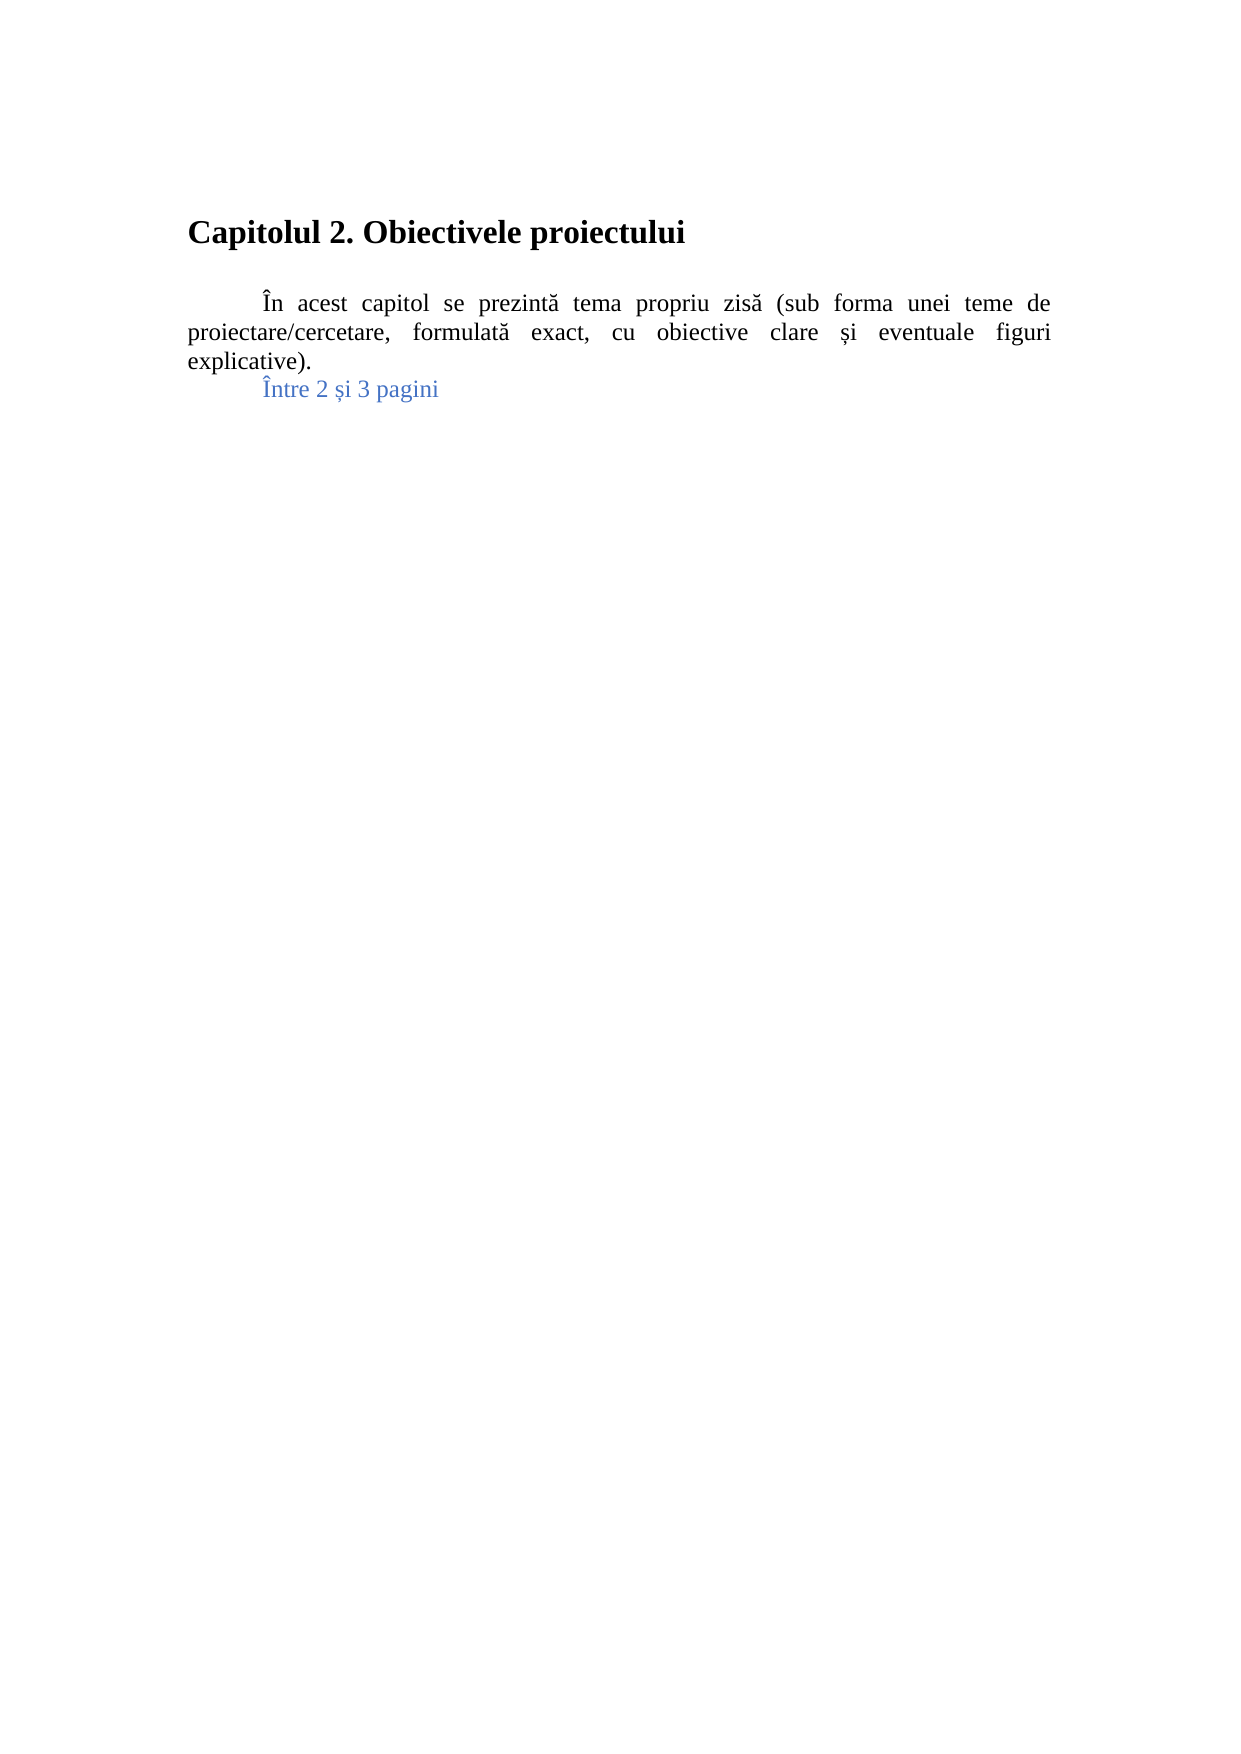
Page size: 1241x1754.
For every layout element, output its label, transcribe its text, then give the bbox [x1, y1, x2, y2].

text În acest capitol se prezintă tema propriu zisă (sub forma unei teme de proiectare/cercetare, formulată exact, cu obiective clare și eventuale figuri explicative). [187, 288, 1053, 374]
text Între 2 și 3 pagini [187, 374, 1053, 403]
subtitle Obiectivele proiectului [187, 212, 1053, 251]
